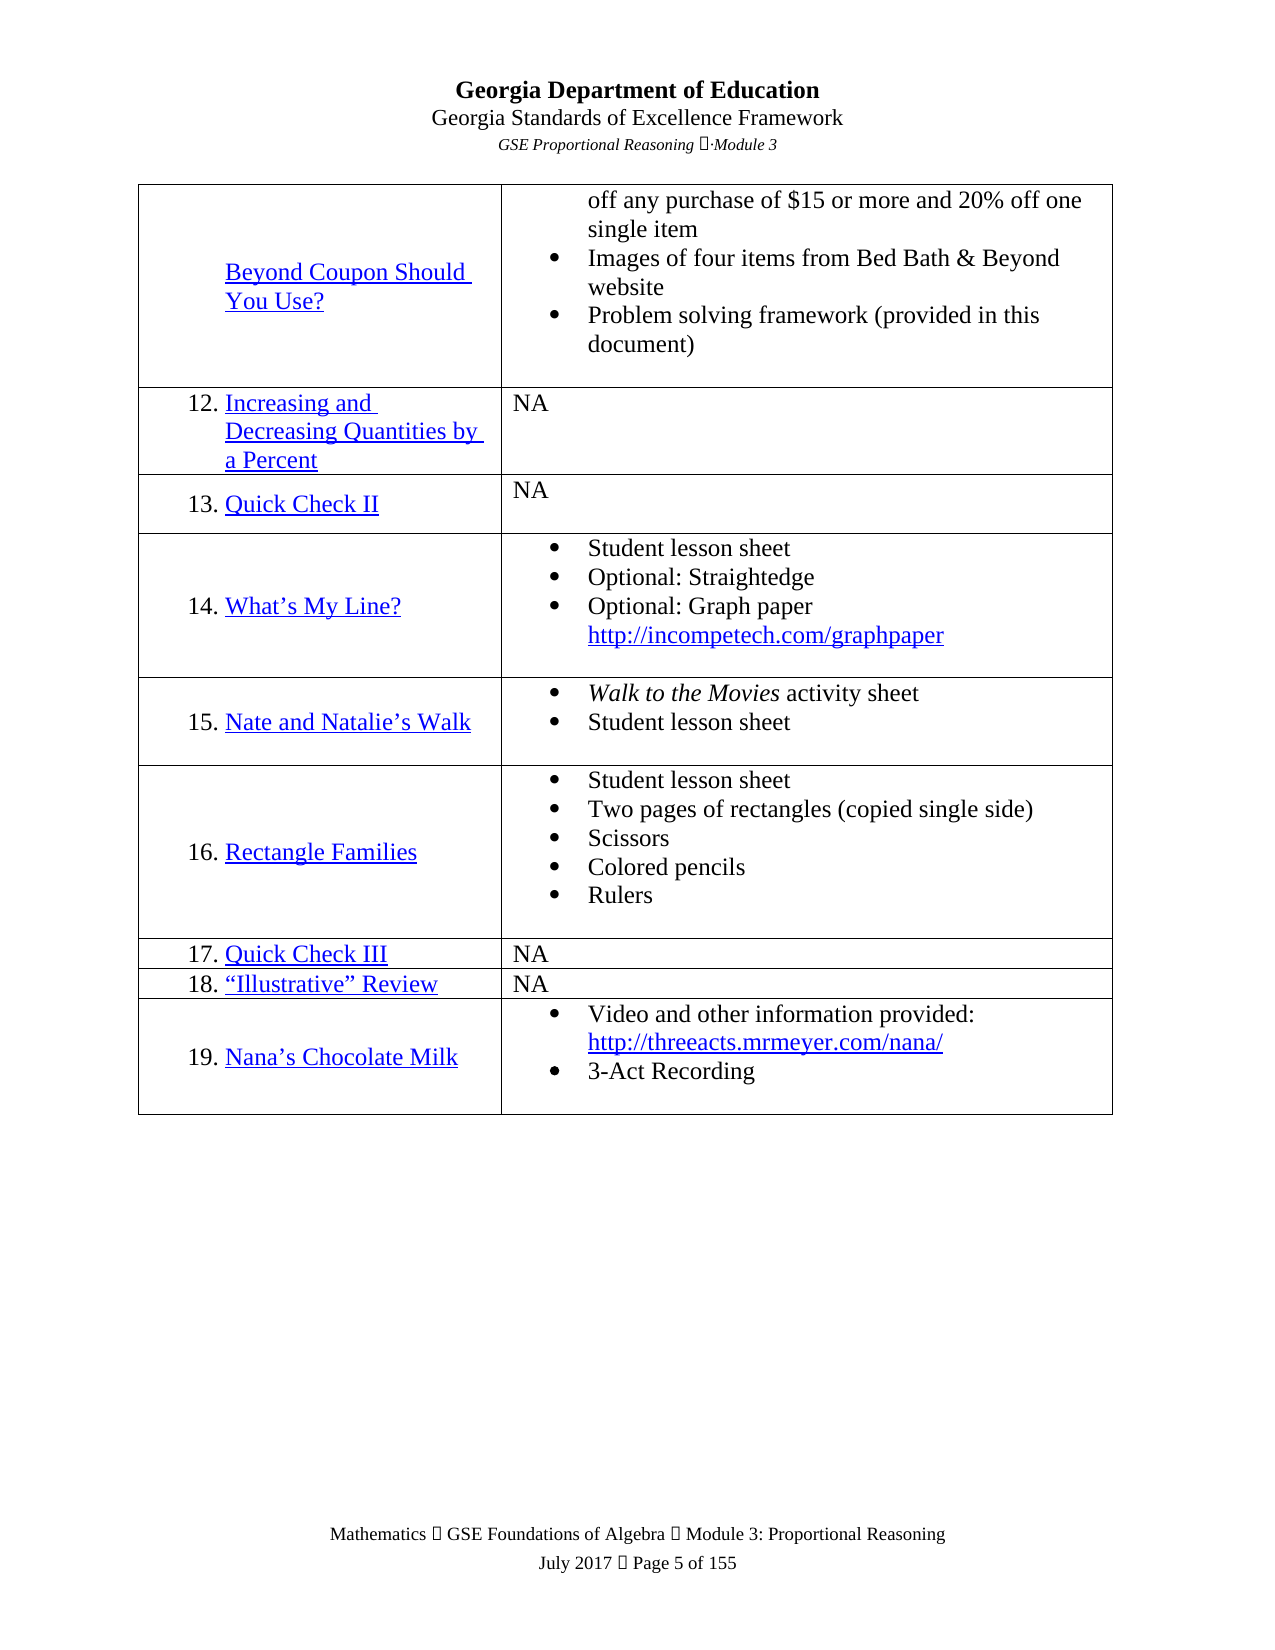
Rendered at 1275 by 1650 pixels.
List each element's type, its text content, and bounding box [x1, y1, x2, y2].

table_cell Nana’s Chocolate Milk [139, 999, 501, 1114]
table_cell NA [502, 939, 1112, 968]
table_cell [139, 185, 501, 387]
table_cell Student lesson sheet Two pages of rectangles (copied single side) Scissors Colored pencils Rulers [502, 766, 1112, 938]
table_cell What’s My Line? [139, 534, 501, 677]
table_cell Walk to the Movies activity sheet Student lesson sheet [502, 678, 1112, 764]
table_cell Nate and Natalie’s Walk [139, 678, 501, 764]
table_cell NA [502, 969, 1112, 998]
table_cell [502, 185, 1112, 387]
table_cell Increasing and Decreasing Quantities by a Percent [139, 388, 501, 474]
table_cell Video and other information provided: http://threeacts.mrmeyer.com/nana/ 3-Act Recording [502, 999, 1112, 1114]
table_cell Student lesson sheet Optional: Straightedge Optional: Graph paper http://incompetech.com/graphpaper [502, 534, 1112, 677]
table_cell NA [502, 475, 1112, 532]
table_cell Quick Check III [139, 939, 501, 968]
table_cell NA [502, 388, 1112, 474]
table_cell “Illustrative” Review [139, 969, 501, 998]
table_cell Quick Check II [139, 475, 501, 532]
table_cell Rectangle Families [139, 766, 501, 938]
